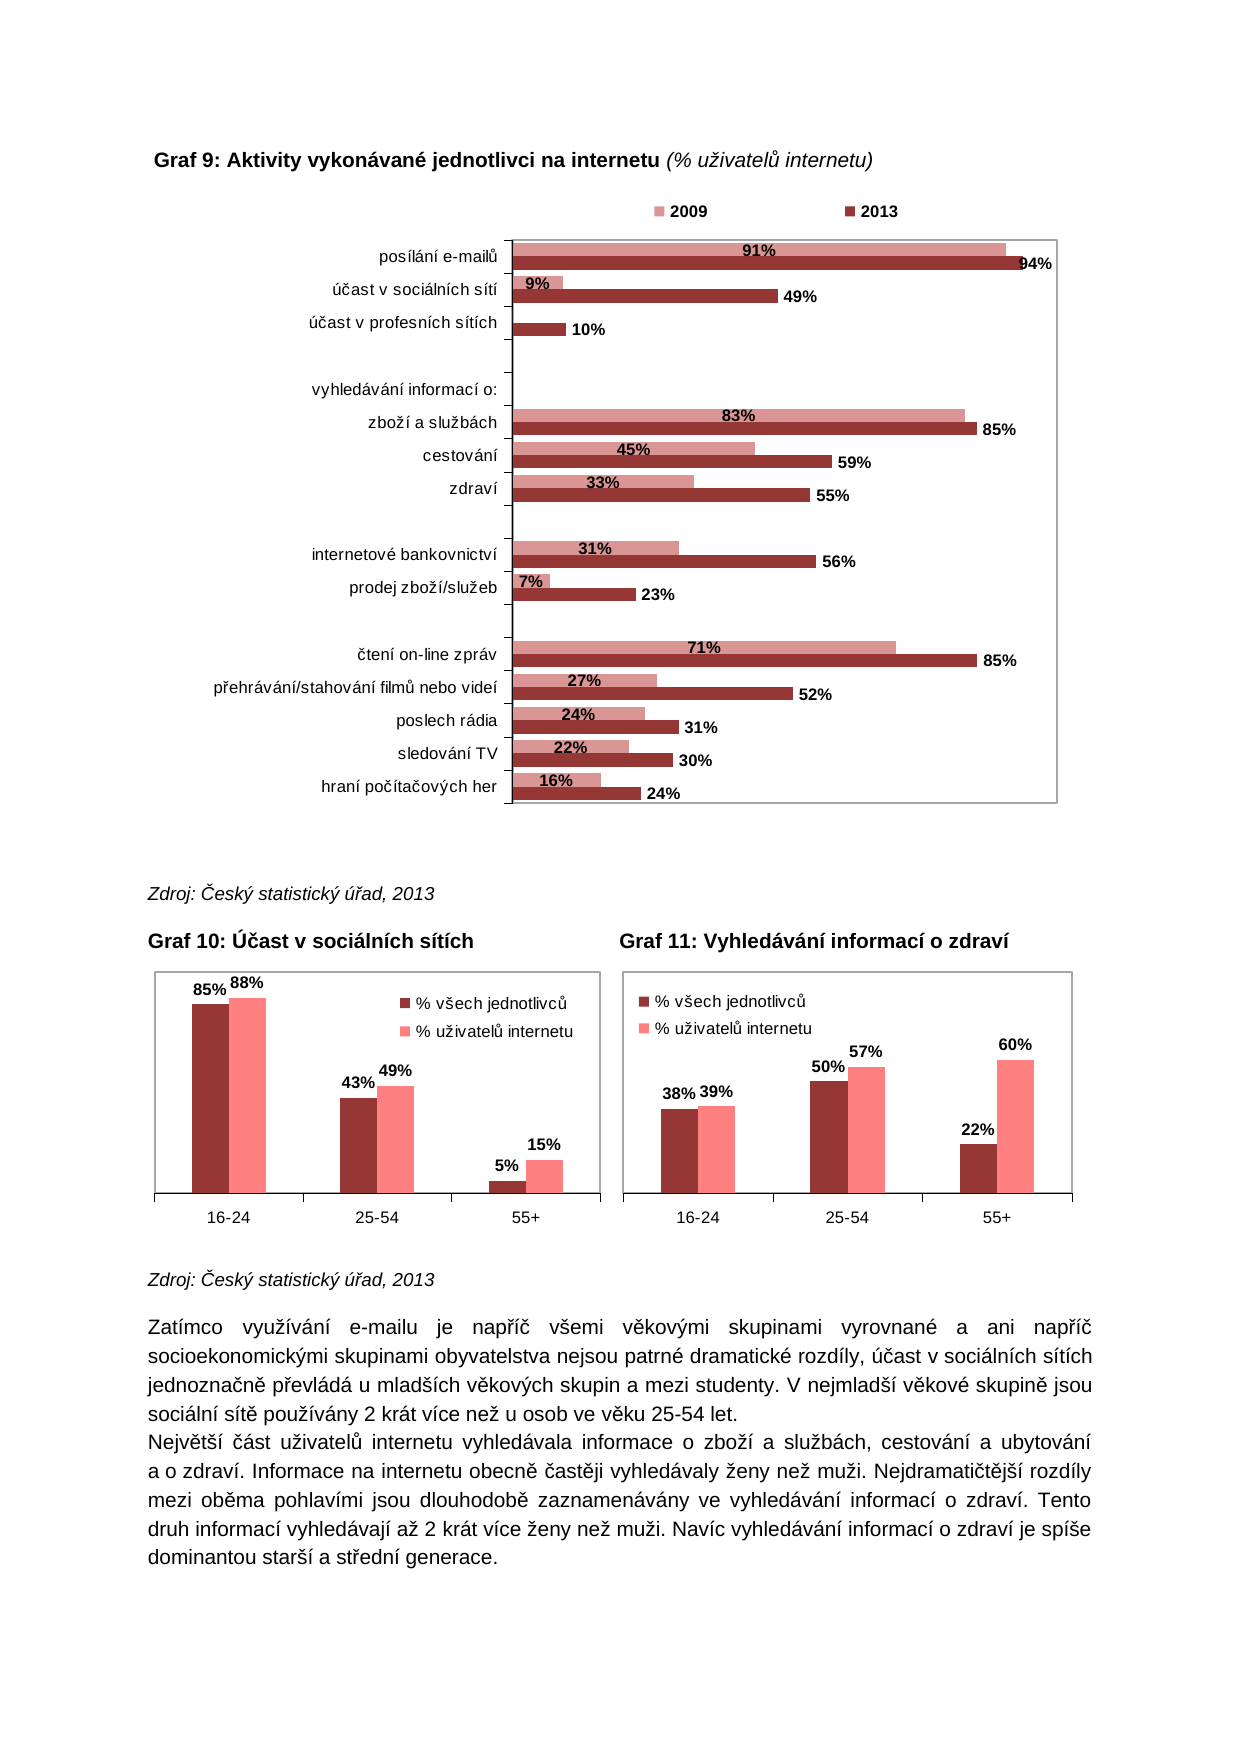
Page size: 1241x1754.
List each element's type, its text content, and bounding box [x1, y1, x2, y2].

text Graf 9: Aktivity vykonávané jednotlivci na internetu (% uživatelů internetu) [148, 148, 1093, 172]
text Graf 10: Účast v sociálních sítích Graf 11: Vyhledávání informací o zdraví [148, 929, 1093, 953]
text Zdroj: Český statistický úřad, 2013 [148, 883, 1093, 904]
text Zdroj: Český statistický úřad, 2013 [148, 1268, 1093, 1290]
text Největší část uživatelů internetu vyhledávala informace o zboží a službách, cestování a ubytování a o zdraví. Informace na internetu obecně častěji vyhledávaly ženy než muži. Nejdramatičtější rozdíly mezi oběma pohlavími jsou dlouhodobě zaznamenávány ve vyhledávání informací o zdraví. Tento druh informací vyhledávají až 2 krát více ženy než muži. Navíc vyhledávání informací o zdraví je spíše dominantou starší a střední generace. [148, 1430, 1093, 1569]
text Zatímco využívání e-mailu je napříč všemi věkovými skupinami vyrovnané a ani napříč socioekonomickými skupinami obyvatelstva nejsou patrné dramatické rozdíly, účast v sociálních sítích jednoznačně převládá u mladších věkových skupin a mezi studenty. V nejmladší věkové skupině jsou sociální sítě používány 2 krát více než u osob ve věku 25-54 let. [148, 1315, 1093, 1425]
